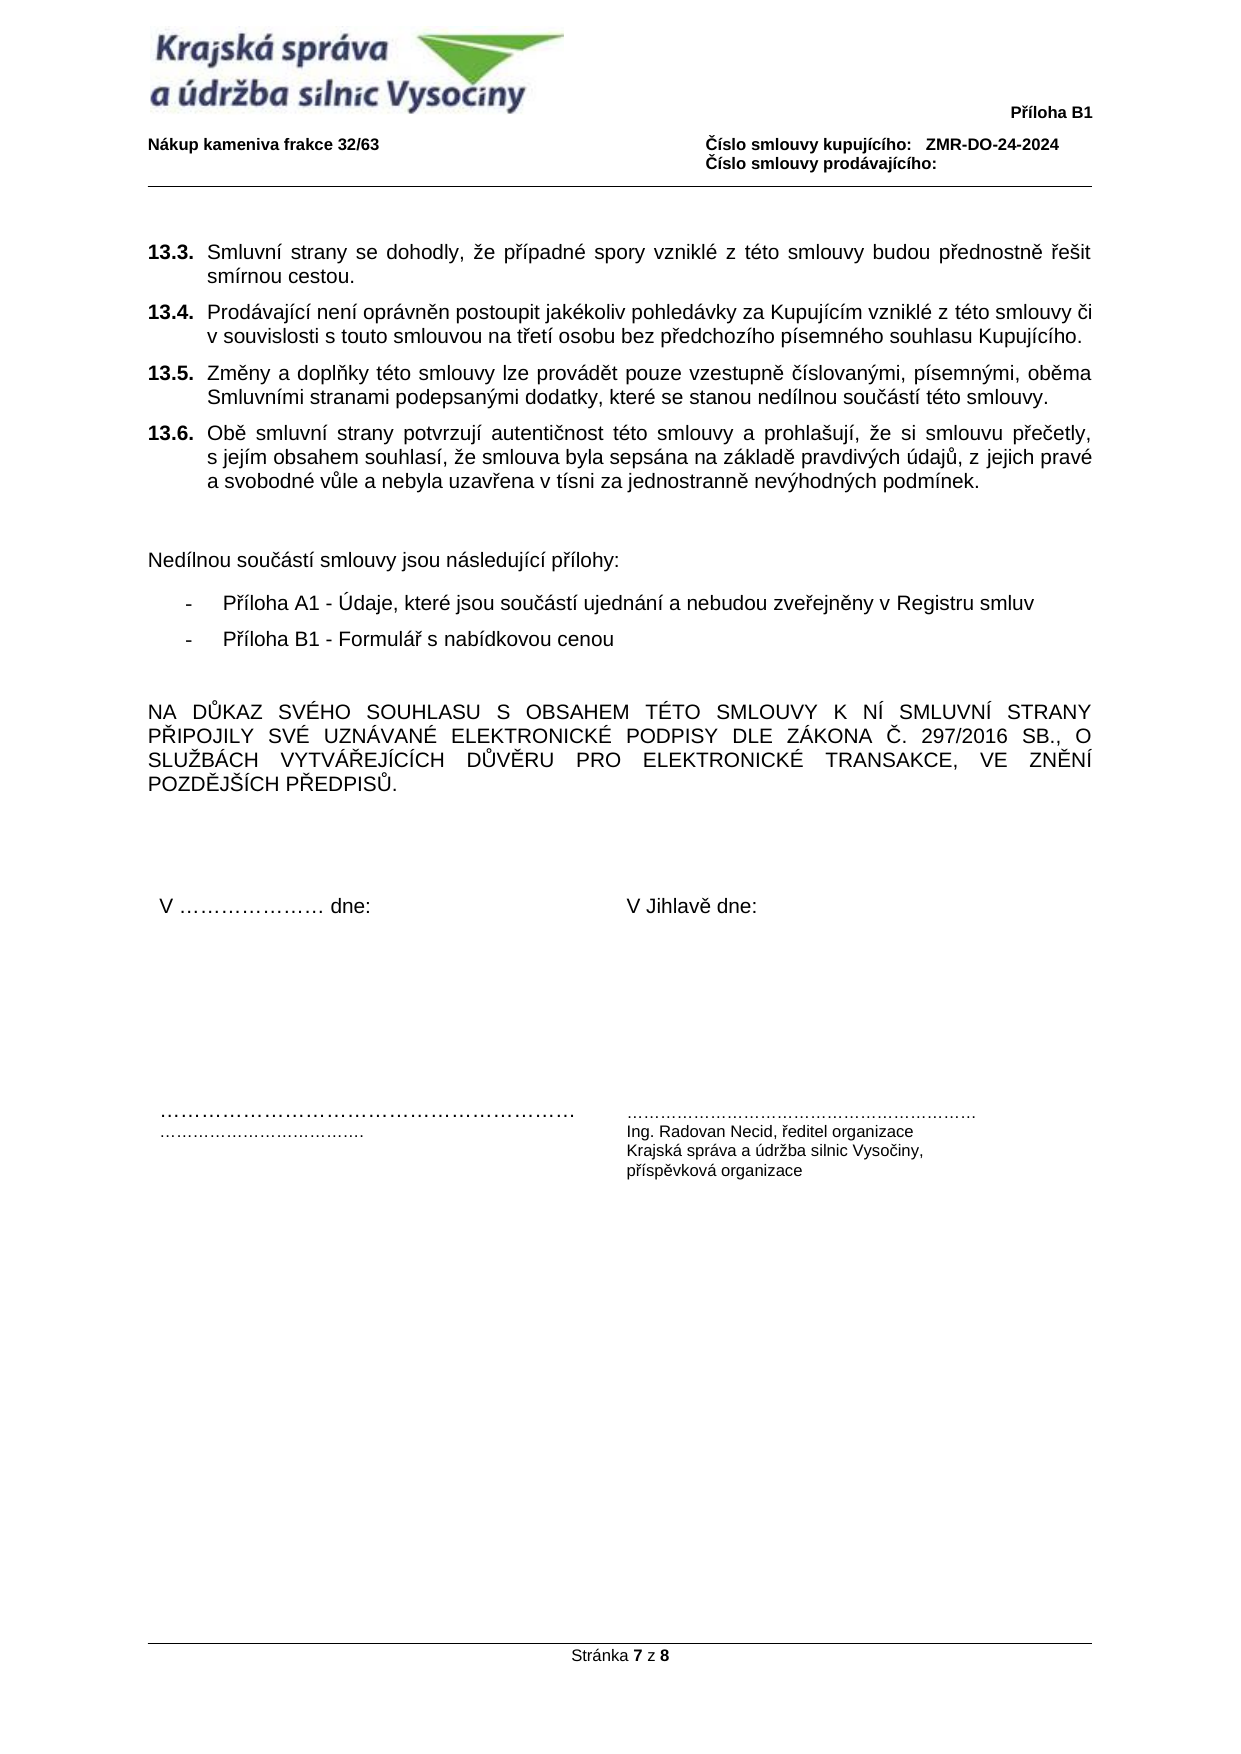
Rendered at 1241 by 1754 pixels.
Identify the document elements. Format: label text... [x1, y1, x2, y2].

text Nedílnou součástí smlouvy jsou následující přílohy: [148, 548, 1092, 572]
list Příloha B1 - Formulář s nabídkovou cenou [185, 627, 1092, 651]
table_cell ……………………………………………………… Ing. Radovan Necid, ředitel organizace Krajská správa a údržba silnic Vysočiny, příspěvková organizace [615, 930, 1081, 1179]
table_cell …………………………………………………… ………………………………. [148, 930, 615, 1179]
list Obě smluvní strany potvrzují autentičnost této smlouvy a prohlašují, že si smlouvu přečetly, s jejím obsahem souhlasí, že smlouva byla sepsána na základě pravdivých údajů, z jejich pravé a svobodné vůle a nebyla uzavřena v tísni za jednostranně nevýhodných podmínek. [148, 421, 1092, 493]
picture [148, 26, 564, 114]
list Prodávající není oprávněn postoupit jakékoliv pohledávky za Kupujícím vzniklé z této smlouvy či v souvislosti s touto smlouvou na třetí osobu bez předchozího písemného souhlasu Kupujícího. [148, 300, 1092, 348]
table_header V Jihlavě dne: [615, 881, 1081, 930]
text NA DŮKAZ SVÉHO SOUHLASU S OBSAHEM TÉTO SMLOUVY K NÍ SMLUVNÍ STRANY PŘIPOJILY SVÉ UZNÁVANÉ ELEKTRONICKÉ PODPISY DLE ZÁKONA Č. 297/2016 SB., O SLUŽBÁCH VYTVÁŘEJÍCÍCH DŮVĚRU PRO ELEKTRONICKÉ TRANSAKCE, VE ZNĚNÍ POZDĚJŠÍCH PŘEDPISŮ. [148, 700, 1092, 796]
list Změny a doplňky této smlouvy lze provádět pouze vzestupně číslovanými, písemnými, oběma Smluvními stranami podepsanými dodatky, které se stanou nedílnou součástí této smlouvy. [148, 361, 1092, 408]
list Smluvní strany se dohodly, že případné spory vzniklé z této smlouvy budou přednostně řešit smírnou cestou. [148, 240, 1092, 288]
list Příloha A1 - Údaje, které jsou součástí ujednání a nebudou zveřejněny v Registru smluv [185, 590, 1092, 614]
table_header V ………………… dne: [148, 881, 615, 930]
